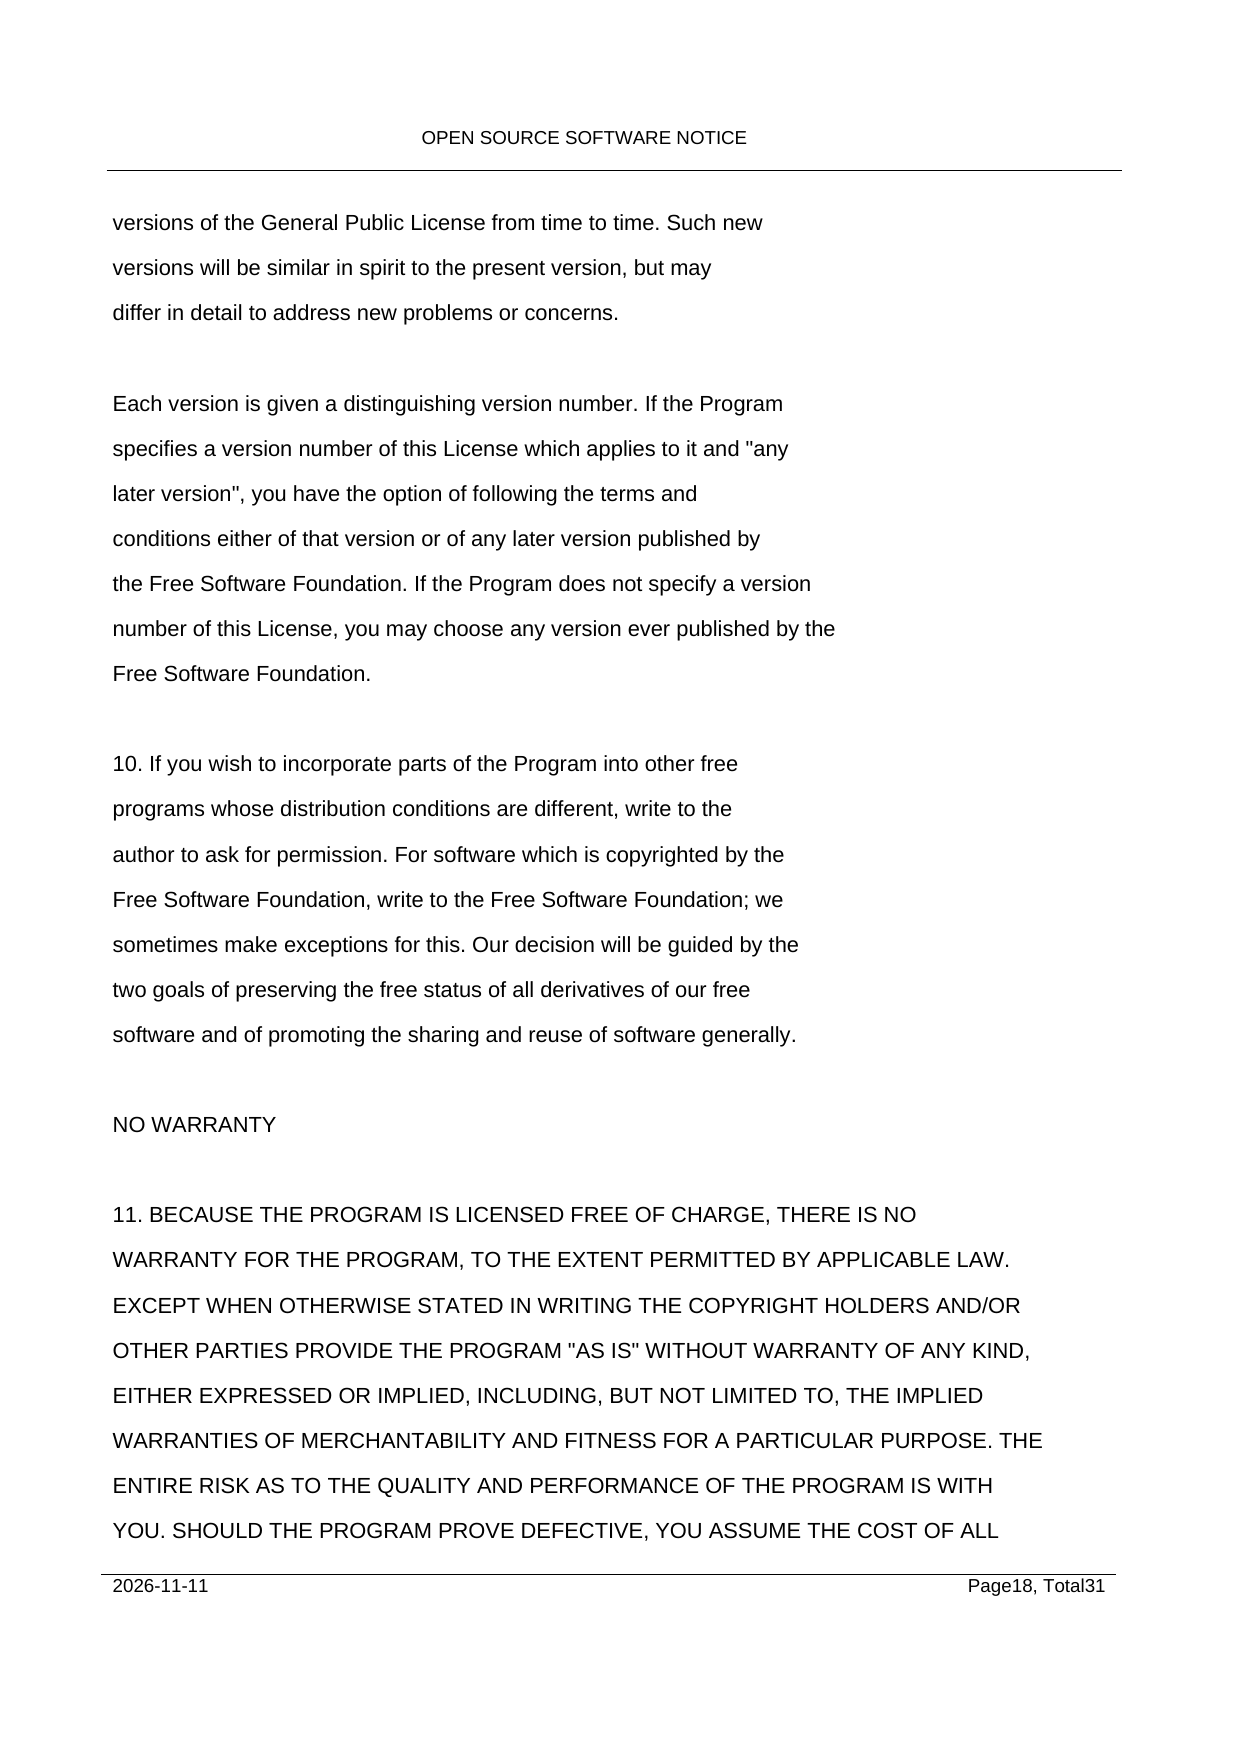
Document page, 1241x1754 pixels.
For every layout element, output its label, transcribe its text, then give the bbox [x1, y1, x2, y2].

text author to ask for permission. For software which is copyrighted by the [112, 838, 1128, 870]
text 11. BECAUSE THE PROGRAM IS LICENSED FREE OF CHARGE, THERE IS NO [112, 1199, 1128, 1231]
text WARRANTY FOR THE PROGRAM, TO THE EXTENT PERMITTED BY APPLICABLE LAW. [112, 1244, 1128, 1276]
text the Free Software Foundation. If the Program does not specify a version [112, 567, 1128, 600]
text ENTIRE RISK AS TO THE QUALITY AND PERFORMANCE OF THE PROGRAM IS WITH [112, 1469, 1128, 1502]
text OTHER PARTIES PROVIDE THE PROGRAM "AS IS" WITHOUT WARRANTY OF ANY KIND, [112, 1334, 1128, 1366]
text differ in detail to address new problems or concerns. [112, 297, 1128, 329]
text Free Software Foundation. [112, 657, 1128, 690]
text programs whose distribution conditions are different, write to the [112, 793, 1128, 825]
text two goals of preserving the free status of all derivatives of our free [112, 973, 1128, 1006]
text EXCEPT WHEN OTHERWISE STATED IN WRITING THE COPYRIGHT HOLDERS AND/OR [112, 1289, 1128, 1321]
text later version", you have the option of following the terms and [112, 477, 1128, 509]
text versions of the General Public License from time to time. Such new [112, 206, 1128, 239]
text conditions either of that version or of any later version published by [112, 522, 1128, 554]
text YOU. SHOULD THE PROGRAM PROVE DEFECTIVE, YOU ASSUME THE COST OF ALL [112, 1514, 1128, 1547]
text versions will be similar in spirit to the present version, but may [112, 251, 1128, 284]
text EITHER EXPRESSED OR IMPLIED, INCLUDING, BUT NOT LIMITED TO, THE IMPLIED [112, 1379, 1128, 1412]
text Each version is given a distinguishing version number. If the Program [112, 387, 1128, 419]
text sometimes make exceptions for this. Our decision will be guided by the [112, 928, 1128, 961]
text 10. If you wish to incorporate parts of the Program into other free [112, 748, 1128, 780]
text WARRANTIES OF MERCHANTABILITY AND FITNESS FOR A PARTICULAR PURPOSE. THE [112, 1424, 1128, 1457]
text software and of promoting the sharing and reuse of software generally. [112, 1018, 1128, 1051]
text Free Software Foundation, write to the Free Software Foundation; we [112, 883, 1128, 915]
text specifies a version number of this License which applies to it and "any [112, 432, 1128, 464]
text NO WARRANTY [112, 1108, 1128, 1141]
text number of this License, you may choose any version ever published by the [112, 612, 1128, 645]
